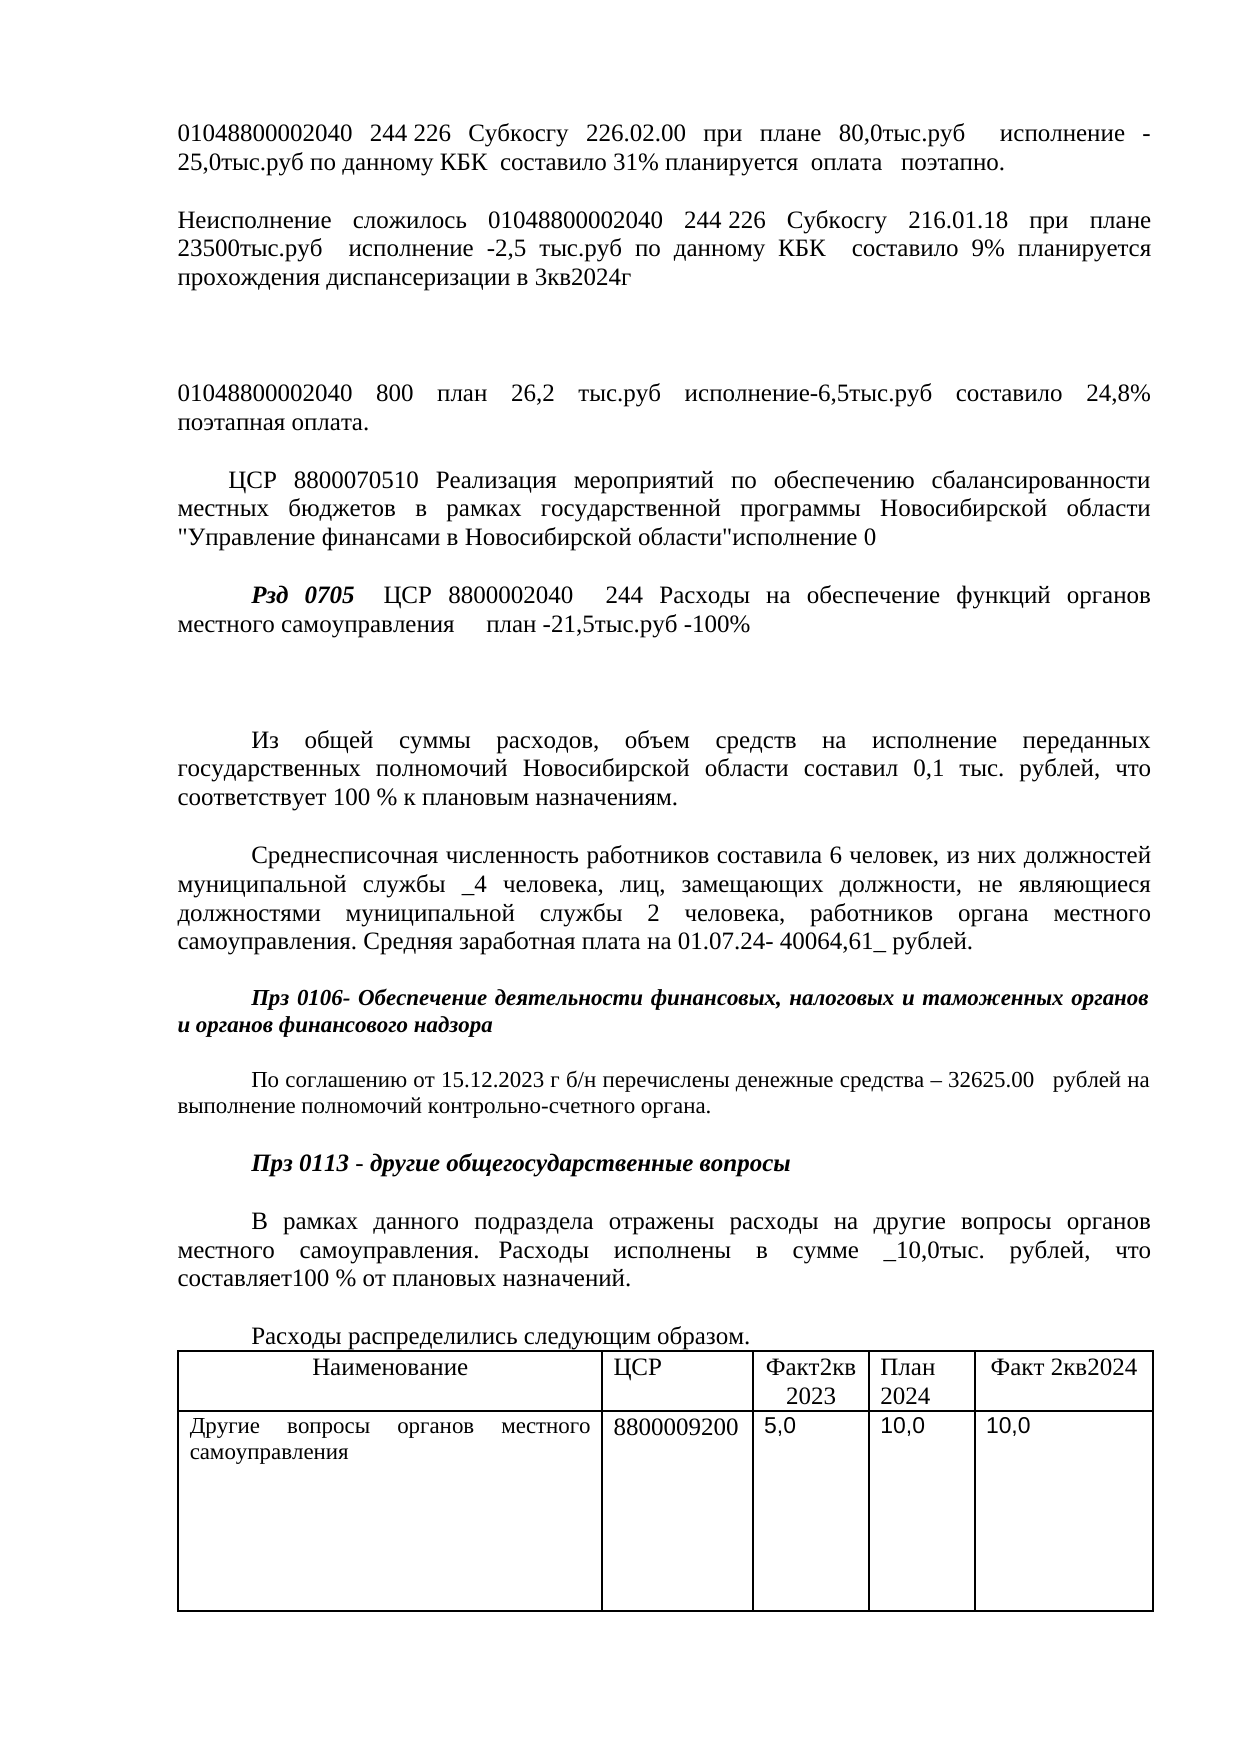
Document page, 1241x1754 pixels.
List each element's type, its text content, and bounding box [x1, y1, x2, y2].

text Расходы распределились следующим образом. [177, 1321, 1152, 1350]
table_cell Другие вопросы органов местного самоуправления [179, 1412, 601, 1610]
table_header Факт2кв 2023 [754, 1352, 868, 1410]
text Рзд 0705 ЦСР 8800002040 244 Расходы на обеспечение функций органов местного самоуправления план -21,5тыс.руб -100% [177, 580, 1152, 638]
text По соглашению от 15.12.2023 г б/н перечислены денежные средства – 32625.00 рублей на выполнение полномочий контрольно-счетного органа. [177, 1066, 1152, 1119]
table_cell 10,0 [870, 1412, 974, 1610]
text Прз 0113 - другие общегосударственные вопросы [177, 1148, 1152, 1177]
text Среднесписочная численность работников составила 6 человек, из них должностей муниципальной службы _4 человека, лиц, замещающих должности, не являющиеся должностями муниципальной службы 2 человека, работников органа местного самоуправления. Средняя заработная плата на 01.07.24- 40064,61_ рублей. [177, 840, 1152, 955]
table_header ЦСР [603, 1352, 752, 1410]
text 01048800002040 244 226 Субкосгу 226.02.00 при плане 80,0тыс.руб исполнение -25,0тыс.руб по данному КБК составило 31% планируется оплата поэтапно. [177, 118, 1152, 176]
text Из общей суммы расходов, объем средств на исполнение переданных государственных полномочий Новосибирской области составил 0,1 тыс. рублей, что соответствует 100 % к плановым назначениям. [177, 725, 1152, 811]
table_cell 10,0 [976, 1412, 1152, 1610]
text В рамках данного подраздела отражены расходы на другие вопросы органов местного самоуправления. Расходы исполнены в сумме _10,0тыс. рублей, что составляет100 % от плановых назначений. [177, 1206, 1152, 1292]
table_cell 5,0 [754, 1412, 868, 1610]
table_header План 2024 [870, 1352, 974, 1410]
text Прз 0106- Обеспечение деятельности финансовых, налоговых и таможенных органов и органов финансового надзора [177, 984, 1152, 1037]
text ЦСР 8800070510 Реализация мероприятий по обеспечению сбалансированности местных бюджетов в рамках государственной программы Новосибирской области "Управление финансами в Новосибирской области"исполнение 0 [177, 465, 1152, 551]
text Неисполнение сложилось 01048800002040 244 226 Субкосгу 216.01.18 при плане 23500тыс.руб исполнение -2,5 тыс.руб по данному КБК составило 9% планируется прохождения диспансеризации в 3кв2024г [177, 205, 1152, 291]
table_header Наименование [179, 1352, 601, 1410]
table_header Факт 2кв2024 [976, 1352, 1152, 1410]
text 01048800002040 800 план 26,2 тыс.руб исполнение-6,5тыс.руб составило 24,8% поэтапная оплата. [177, 378, 1152, 436]
table_cell 8800009200 [603, 1412, 752, 1610]
